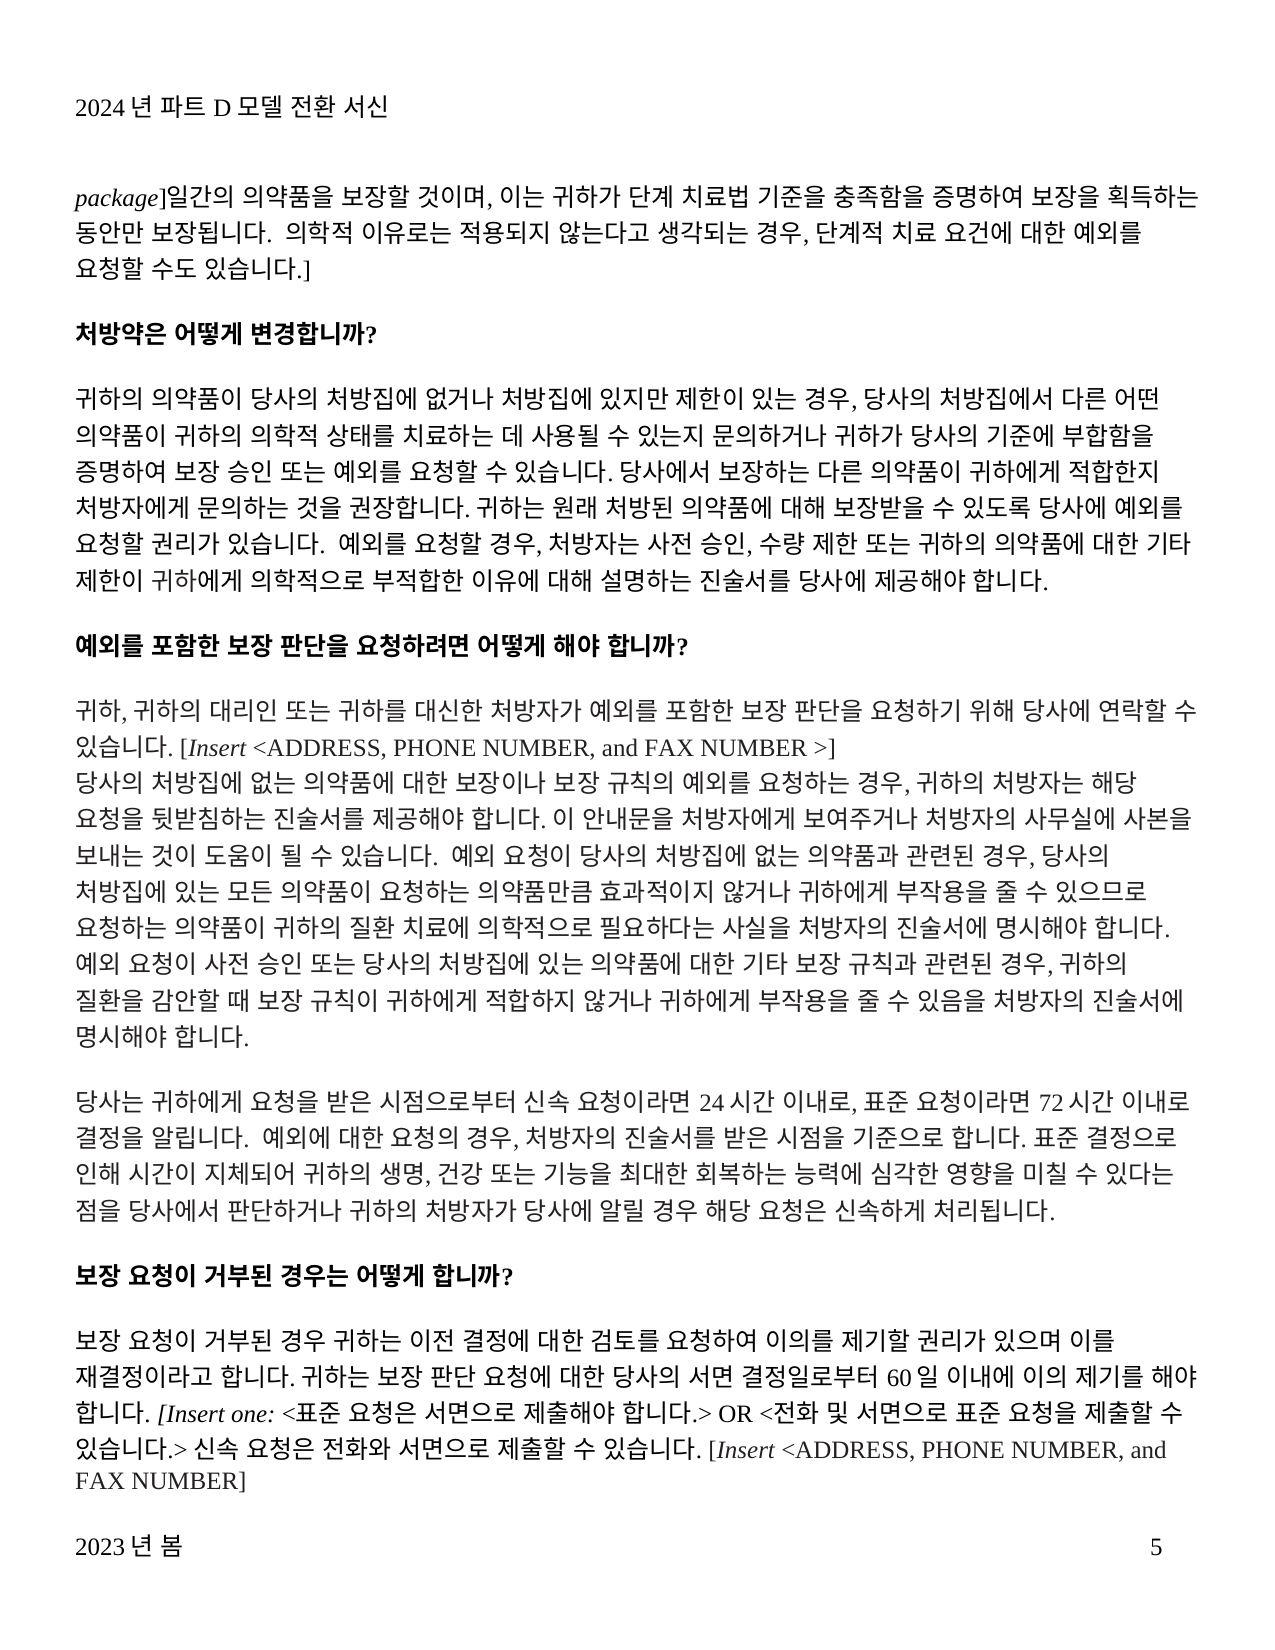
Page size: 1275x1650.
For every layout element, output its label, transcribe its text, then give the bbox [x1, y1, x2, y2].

text 귀하, 귀하의 대리인 또는 귀하를 대신한 처방자가 예외를 포함한 보장 판단을 요청하기 위해 당사에 연락할 수 있습니다. [Insert <ADDRESS, PHONE NUMBER, and FAX NUMBER >] [75, 691, 1200, 764]
text 예외를 포함한 보장 판단을 요청하려면 어떻게 해야 합니까? [75, 626, 1200, 662]
text 당사의 처방집에 없는 의약품에 대한 보장이나 보장 규칙의 예외를 요청하는 경우, 귀하의 처방자는 해당 요청을 뒷받침하는 진술서를 제공해야 합니다. 이 안내문을 처방자에게 보여주거나 처방자의 사무실에 사본을 보내는 것이 도움이 될 수 있습니다. 예외 요청이 당사의 처방집에 없는 의약품과 관련된 경우, 당사의 처방집에 있는 모든 의약품이 요청하는 의약품만큼 효과적이지 않거나 귀하에게 부작용을 줄 수 있으므로 요청하는 의약품이 귀하의 질환 치료에 의학적으로 필요하다는 사실을 처방자의 진술서에 명시해야 합니다. 예외 요청이 사전 승인 또는 당사의 처방집에 있는 의약품에 대한 기타 보장 규칙과 관련된 경우, 귀하의 질환을 감안할 때 보장 규칙이 귀하에게 적합하지 않거나 귀하에게 부작용을 줄 수 있음을 처방자의 진술서에 명시해야 합니다. [75, 764, 1200, 1054]
text 보장 요청이 거부된 경우는 어떻게 합니까? [75, 1256, 1200, 1292]
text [75, 177, 1200, 286]
text 당사는 귀하에게 요청을 받은 시점으로부터 신속 요청이라면 24시간 이내로, 표준 요청이라면 72시간 이내로 결정을 알립니다. 예외에 대한 요청의 경우, 처방자의 진술서를 받은 시점을 기준으로 합니다. 표준 결정으로 인해 시간이 지체되어 귀하의 생명, 건강 또는 기능을 최대한 회복하는 능력에 심각한 영향을 미칠 수 있다는 점을 당사에서 판단하거나 귀하의 처방자가 당사에 알릴 경우 해당 요청은 신속하게 처리됩니다. [75, 1082, 1200, 1227]
text 보장 요청이 거부된 경우 귀하는 이전 결정에 대한 검토를 요청하여 이의를 제기할 권리가 있으며 이를 재결정이라고 합니다. 귀하는 보장 판단 요청에 대한 당사의 서면 결정일로부터 60일 이내에 이의 제기를 해야 합니다. [Insert one: <표준 요청은 서면으로 제출해야 합니다.> OR <전화 및 서면으로 표준 요청을 제출할 수 있습니다.> 신속 요청은 전화와 서면으로 제출할 수 있습니다. [Insert <ADDRESS, PHONE NUMBER, and FAX NUMBER] [75, 1321, 1200, 1495]
text 귀하의 의약품이 당사의 처방집에 없거나 처방집에 있지만 제한이 있는 경우, 당사의 처방집에서 다른 어떤 의약품이 귀하의 의학적 상태를 치료하는 데 사용될 수 있는지 문의하거나 귀하가 당사의 기준에 부합함을 증명하여 보장 승인 또는 예외를 요청할 수 있습니다. 당사에서 보장하는 다른 의약품이 귀하에게 적합한지 처방자에게 문의하는 것을 권장합니다. 귀하는 원래 처방된 의약품에 대해 보장받을 수 있도록 당사에 예외를 요청할 권리가 있습니다. 예외를 요청할 경우, 처방자는 사전 승인, 수량 제한 또는 귀하의 의약품에 대한 기타 제한이 귀하에게 의학적으로 부적합한 이유에 대해 설명하는 진술서를 당사에 제공해야 합니다. [75, 380, 1200, 597]
text 처방약은 어떻게 변경합니까? [75, 315, 1200, 351]
